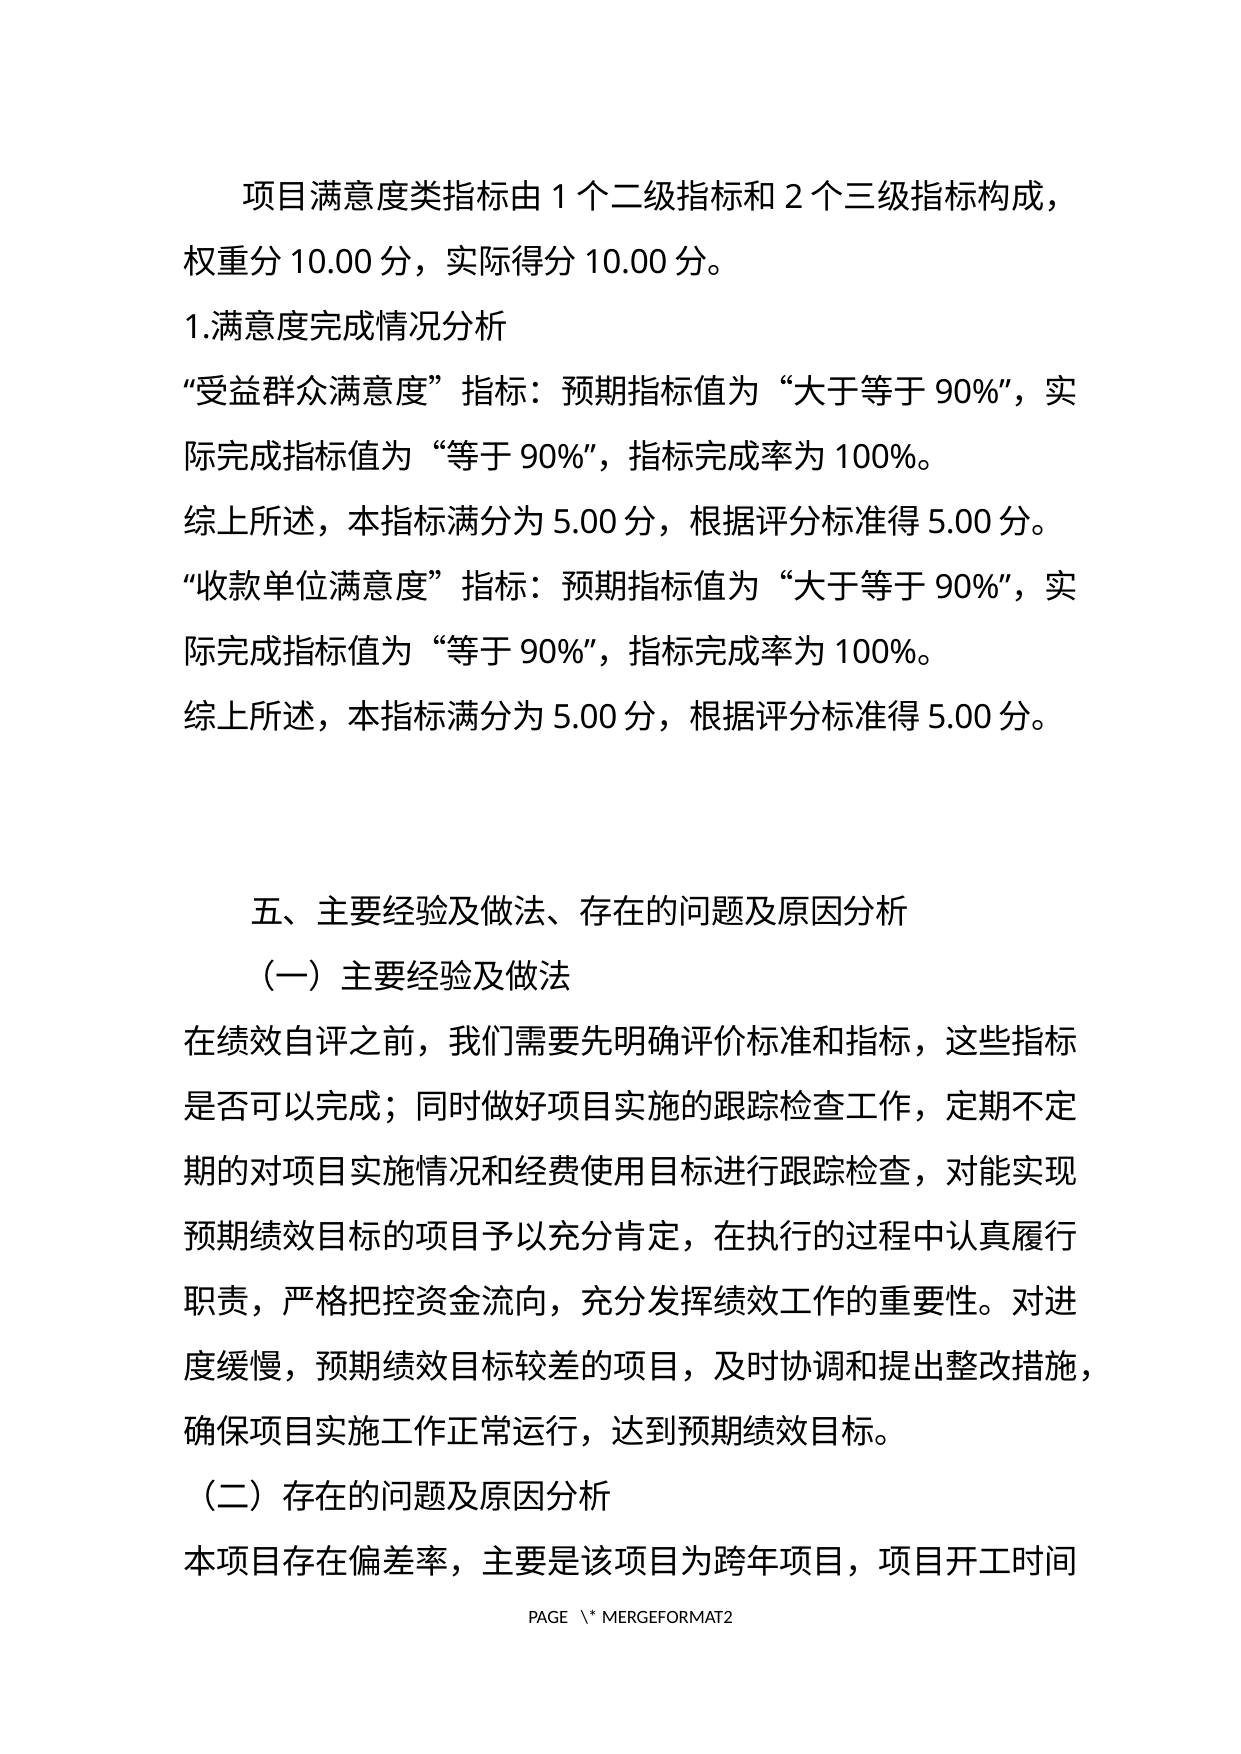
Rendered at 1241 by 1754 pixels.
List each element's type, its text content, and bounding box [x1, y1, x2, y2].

text 项目满意度类指标由1个二级指标和2个三级指标构成，权重分10.00分，实际得分10.00分。 1.满意度完成情况分析 “受益群众满意度”指标：预期指标值为“大于等于90%”，实际完成指标值为“等于90%”，指标完成率为100%。 综上所述，本指标满分为5.00分，根据评分标准得5.00分。 “收款单位满意度”指标：预期指标值为“大于等于90%”，实际完成指标值为“等于90%”，指标完成率为100%。 综上所述，本指标满分为5.00分，根据评分标准得5.00分。 [183, 162, 1078, 747]
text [183, 942, 1078, 1592]
list 主要经验及做法、存在的问题及原因分析 [183, 877, 1078, 942]
